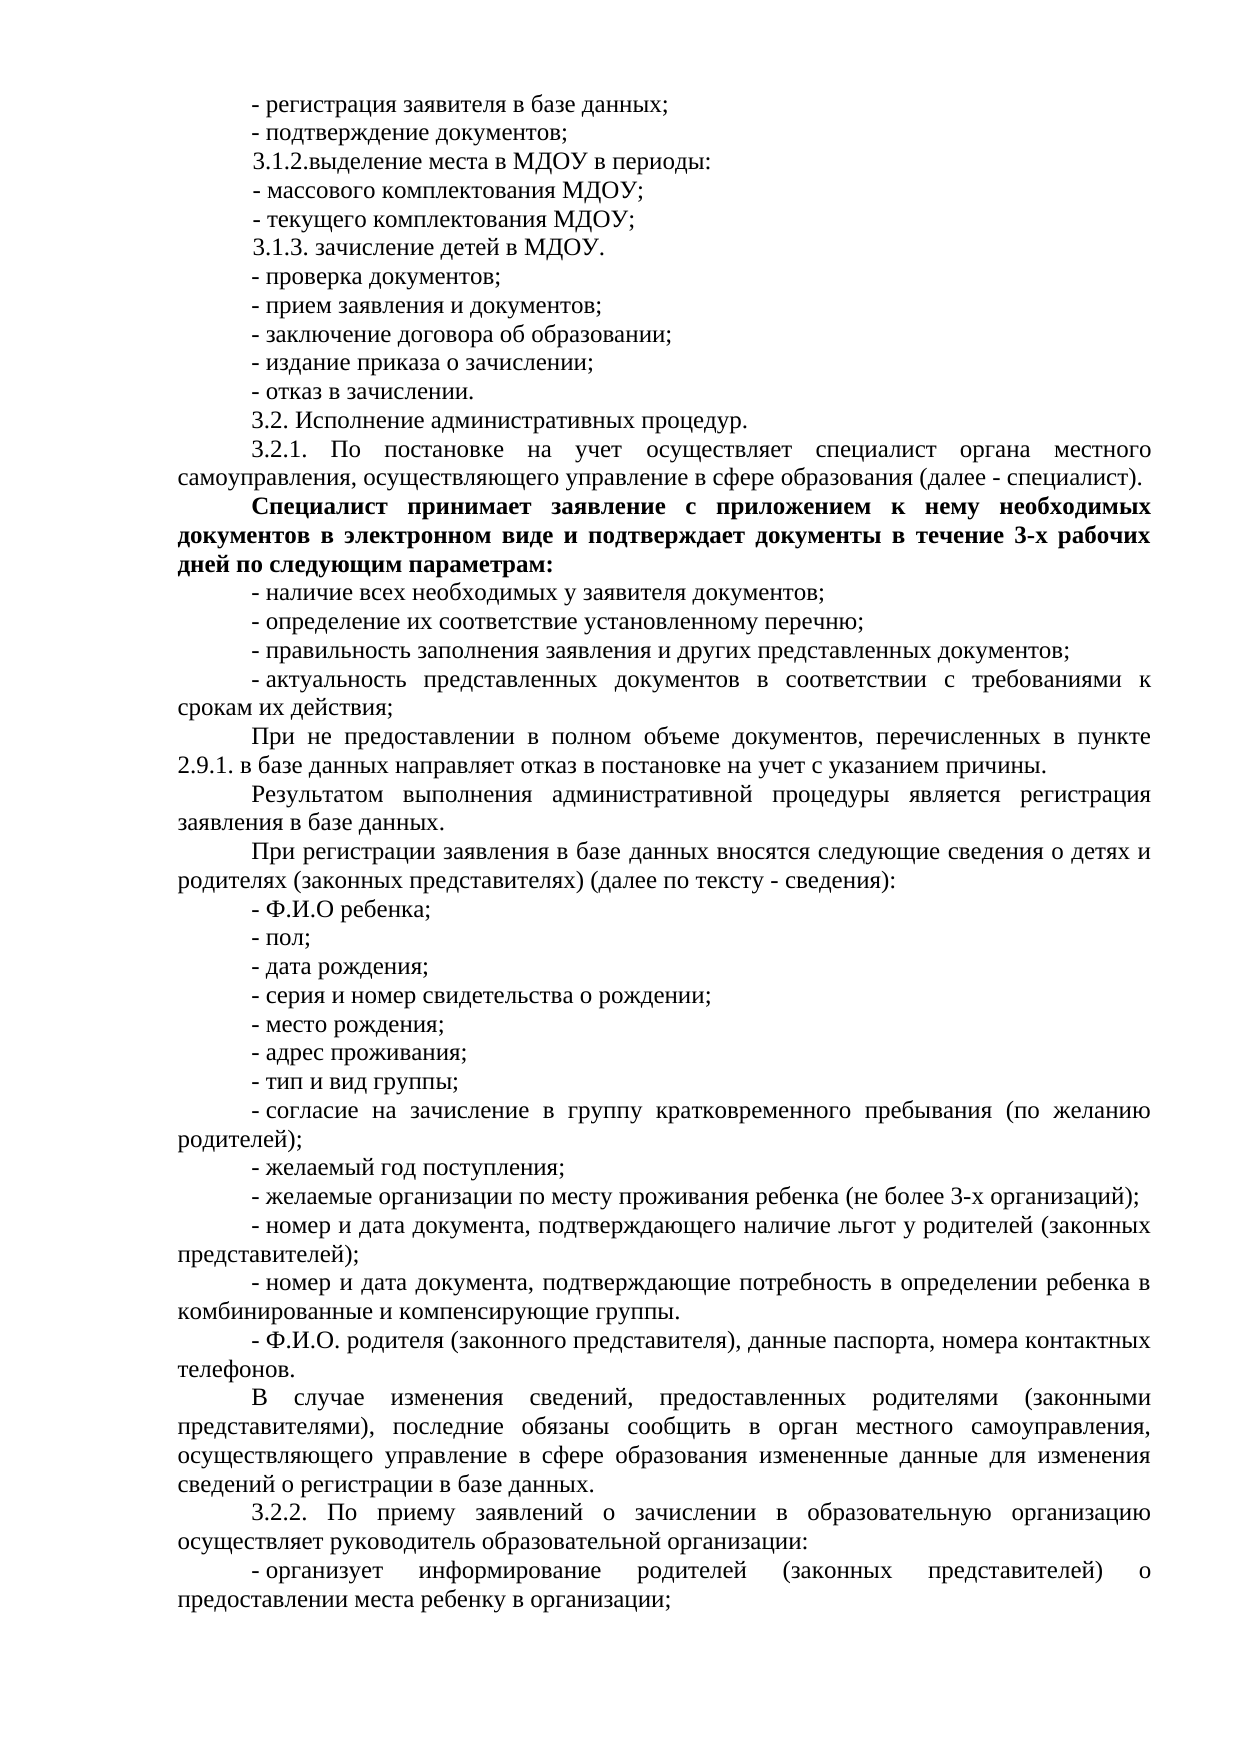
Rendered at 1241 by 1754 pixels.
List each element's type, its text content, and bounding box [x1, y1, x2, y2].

text - согласие на зачисление в группу кратковременного пребывания (по желанию родителей); [177, 1095, 1152, 1152]
text - подтверждение документов; [177, 117, 1152, 146]
text - прием заявления и документов; [177, 290, 1152, 319]
text - номер и дата документа, подтверждающие потребность в определении ребенка в комбинированные и компенсирующие группы. [177, 1267, 1152, 1325]
text - массового комплектования МДОУ; [177, 175, 1152, 204]
text - заключение договора об образовании; [177, 319, 1152, 347]
text - отказ в зачислении. [177, 376, 1152, 405]
text - Ф.И.О ребенка; [177, 894, 1152, 922]
text - дата рождения; [177, 951, 1152, 980]
text - регистрация заявителя в базе данных; [177, 89, 1152, 117]
text - желаемые организации по месту проживания ребенка (не более 3-х организаций); [177, 1181, 1152, 1210]
text При не предоставлении в полном объеме документов, перечисленных в пункте 2.9.1. в базе данных направляет отказ в постановке на учет с указанием причины. [177, 721, 1152, 779]
text - место рождения; [177, 1009, 1152, 1037]
text - организует информирование родителей (законных представителей) о предоставлении места ребенку в организации; [177, 1555, 1152, 1612]
text - текущего комплектования МДОУ; [177, 204, 1152, 232]
text 3.1.3. зачисление детей в МДОУ. [177, 232, 1152, 261]
text - правильность заполнения заявления и других представленных документов; [177, 635, 1152, 664]
text - актуальность представленных документов в соответствии с требованиями к срокам их действия; [177, 664, 1152, 721]
text - проверка документов; [177, 261, 1152, 290]
text - серия и номер свидетельства о рождении; [177, 980, 1152, 1009]
text В случае изменения сведений, предоставленных родителями (законными представителями), последние обязаны сообщить в орган местного самоуправления, осуществляющего управление в сфере образования измененные данные для изменения сведений о регистрации в базе данных. [177, 1382, 1152, 1497]
text 3.1.2.выделение места в МДОУ в периоды: [177, 146, 1152, 175]
text 3.2.2. По приему заявлений о зачислении в образовательную организацию осуществляет руководитель образовательной организации: [177, 1497, 1152, 1555]
text Специалист принимает заявление с приложением к нему необходимых документов в электронном виде и подтверждает документы в течение 3-х рабочих дней по следующим параметрам: [177, 491, 1152, 577]
text 3.2. Исполнение административных процедур. [177, 405, 1152, 434]
text - номер и дата документа, подтверждающего наличие льгот у родителей (законных представителей); [177, 1210, 1152, 1267]
text - желаемый год поступления; [177, 1152, 1152, 1181]
text - определение их соответствие установленному перечню; [177, 606, 1152, 635]
text Результатом выполнения административной процедуры является регистрация заявления в базе данных. [177, 779, 1152, 836]
text - наличие всех необходимых у заявителя документов; [177, 577, 1152, 606]
text - пол; [177, 922, 1152, 951]
text - тип и вид группы; [177, 1066, 1152, 1095]
text - Ф.И.О. родителя (законного представителя), данные паспорта, номера контактных телефонов. [177, 1325, 1152, 1382]
text - издание приказа о зачислении; [177, 347, 1152, 376]
text При регистрации заявления в базе данных вносятся следующие сведения о детях и родителях (законных представителях) (далее по тексту - сведения): [177, 836, 1152, 894]
text - адрес проживания; [177, 1037, 1152, 1066]
text 3.2.1. По постановке на учет осуществляет специалист органа местного самоуправления, осуществляющего управление в сфере образования (далее - специалист). [177, 434, 1152, 491]
